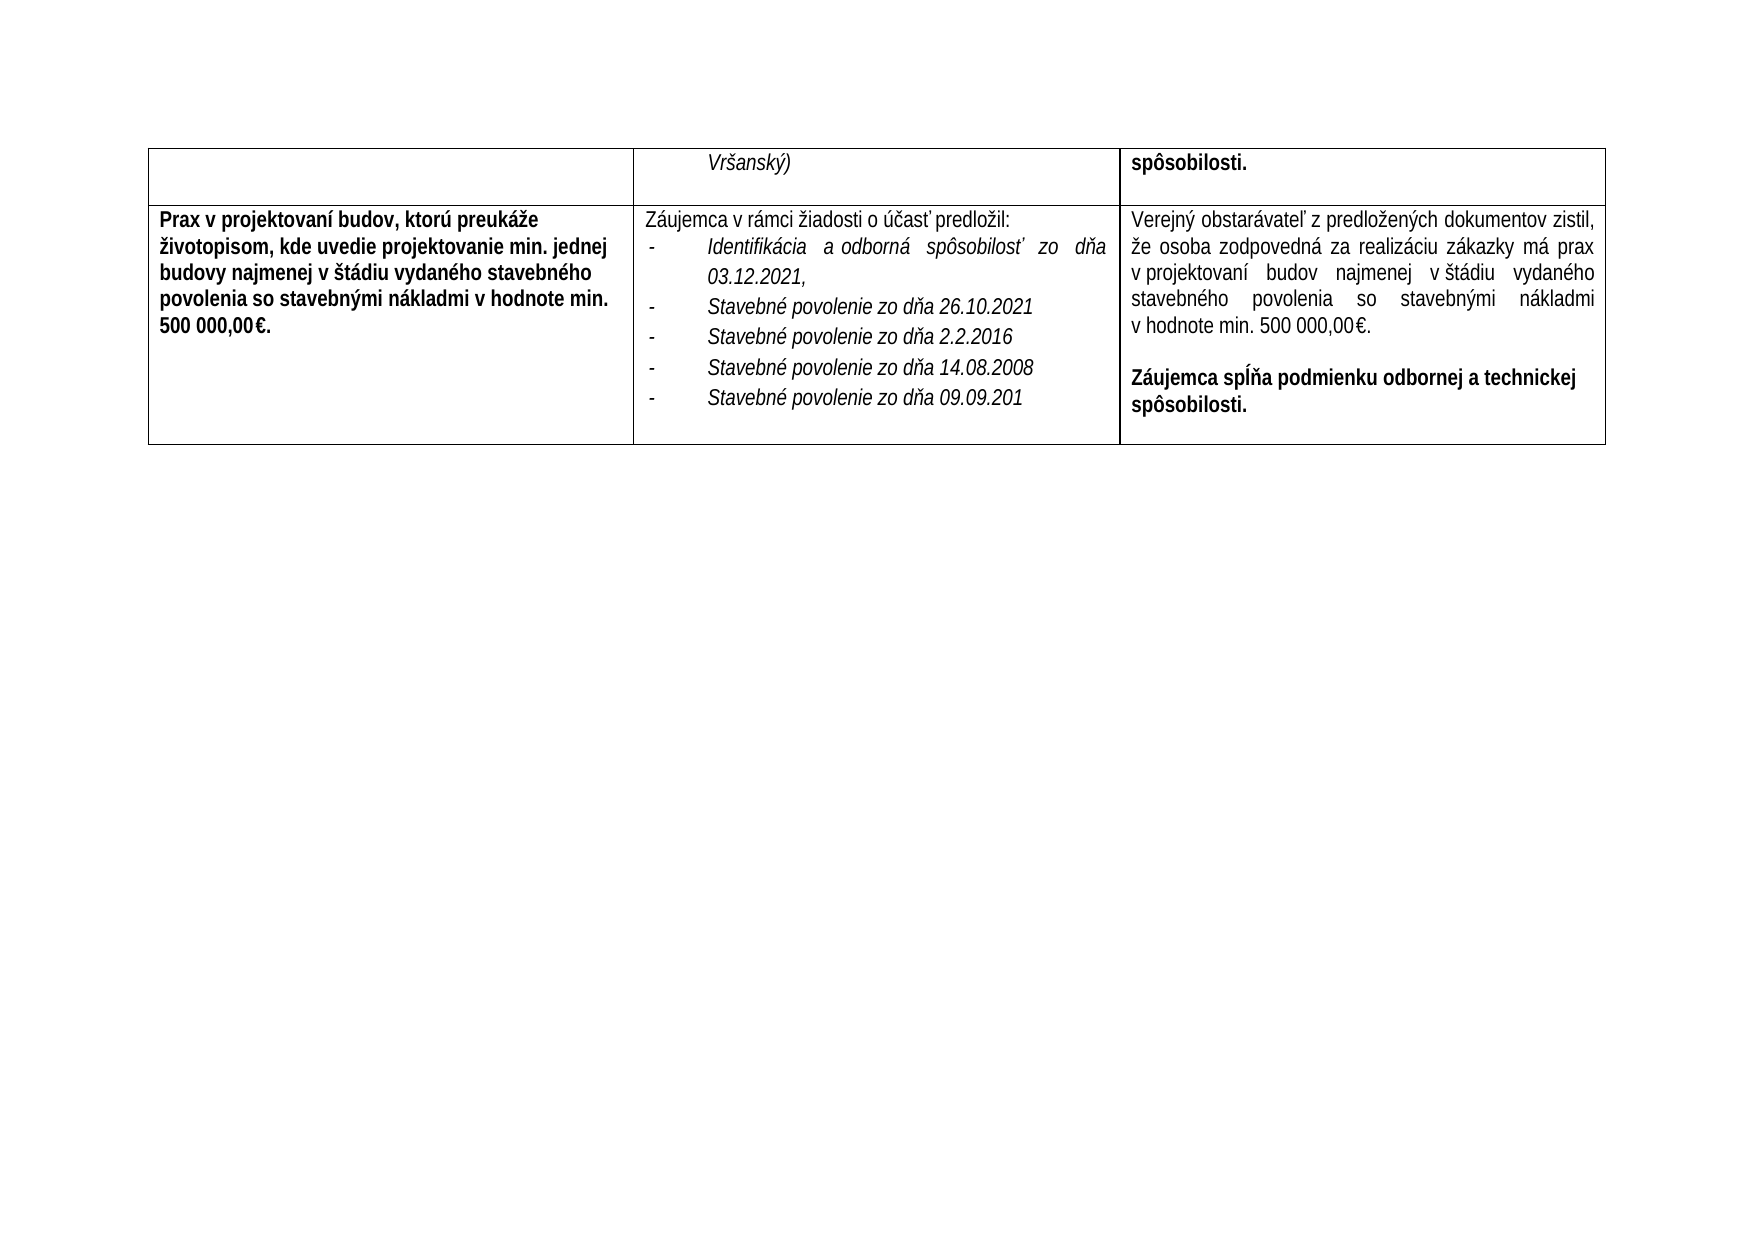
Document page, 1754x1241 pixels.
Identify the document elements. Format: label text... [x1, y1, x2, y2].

table_cell Prax v projektovaní budov, ktorú preukáže životopisom, kde uvedie projektovanie min. jednej budovy najmenej v štádiu vydaného stavebného povolenia so stavebnými nákladmi v hodnote min. 500 000,00 €. [149, 206, 633, 443]
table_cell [149, 149, 633, 205]
table_cell Záujemca v rámci žiadosti o účasť predložil: Identifikácia a odborná spôsobilosť zo dňa 03.12.2021, Stavebné povolenie zo dňa 26.10.2021 Stavebné povolenie zo dňa 2.2.2016 Stavebné povolenie zo dňa 14.08.2008 Stavebné povolenie zo dňa 09.09.201 [634, 206, 1119, 443]
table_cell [634, 149, 1119, 205]
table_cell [1121, 149, 1605, 205]
table_cell Verejný obstarávateľ z predložených dokumentov zistil, že osoba zodpovedná za realizáciu zákazky má prax v projektovaní budov najmenej v štádiu vydaného stavebného povolenia so stavebnými nákladmi v hodnote min. 500 000,00 €. Záujemca spĺňa podmienku odbornej a technickej spôsobilosti. [1121, 206, 1605, 443]
